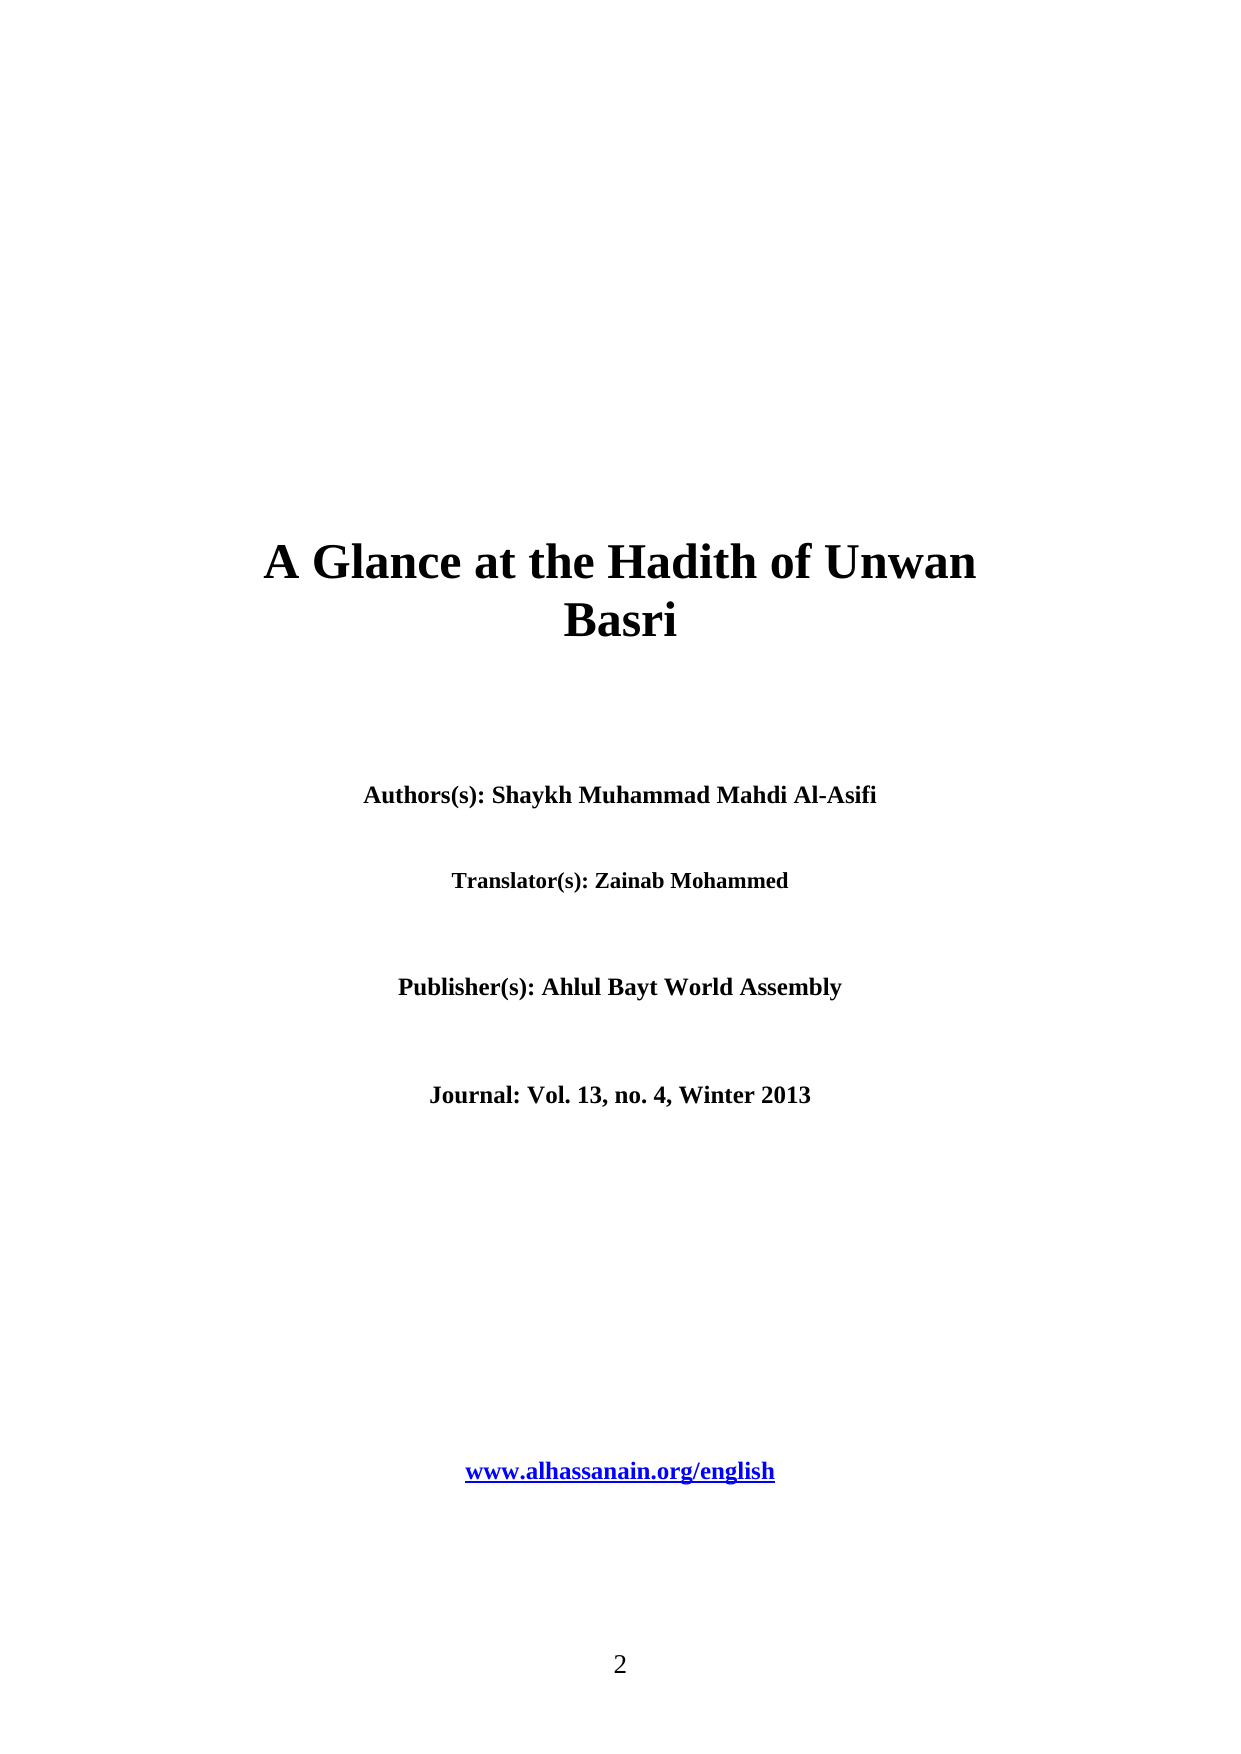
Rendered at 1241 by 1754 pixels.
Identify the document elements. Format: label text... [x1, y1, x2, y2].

text www.alhassanain.org/english [236, 1456, 1004, 1485]
text A Glance at the Hadith of Unwan Basri [236, 532, 1004, 647]
text Translator(s): Zainab Mohammed [236, 867, 1004, 894]
text Authors(s): Shaykh Muhammad Mahdi Al-Asifi [236, 780, 1004, 808]
text Journal: Vol. 13, no. 4, Winter 2013 [236, 1080, 1004, 1109]
text Publisher(s): Ahlul Bayt World Assembly [236, 972, 1004, 1001]
